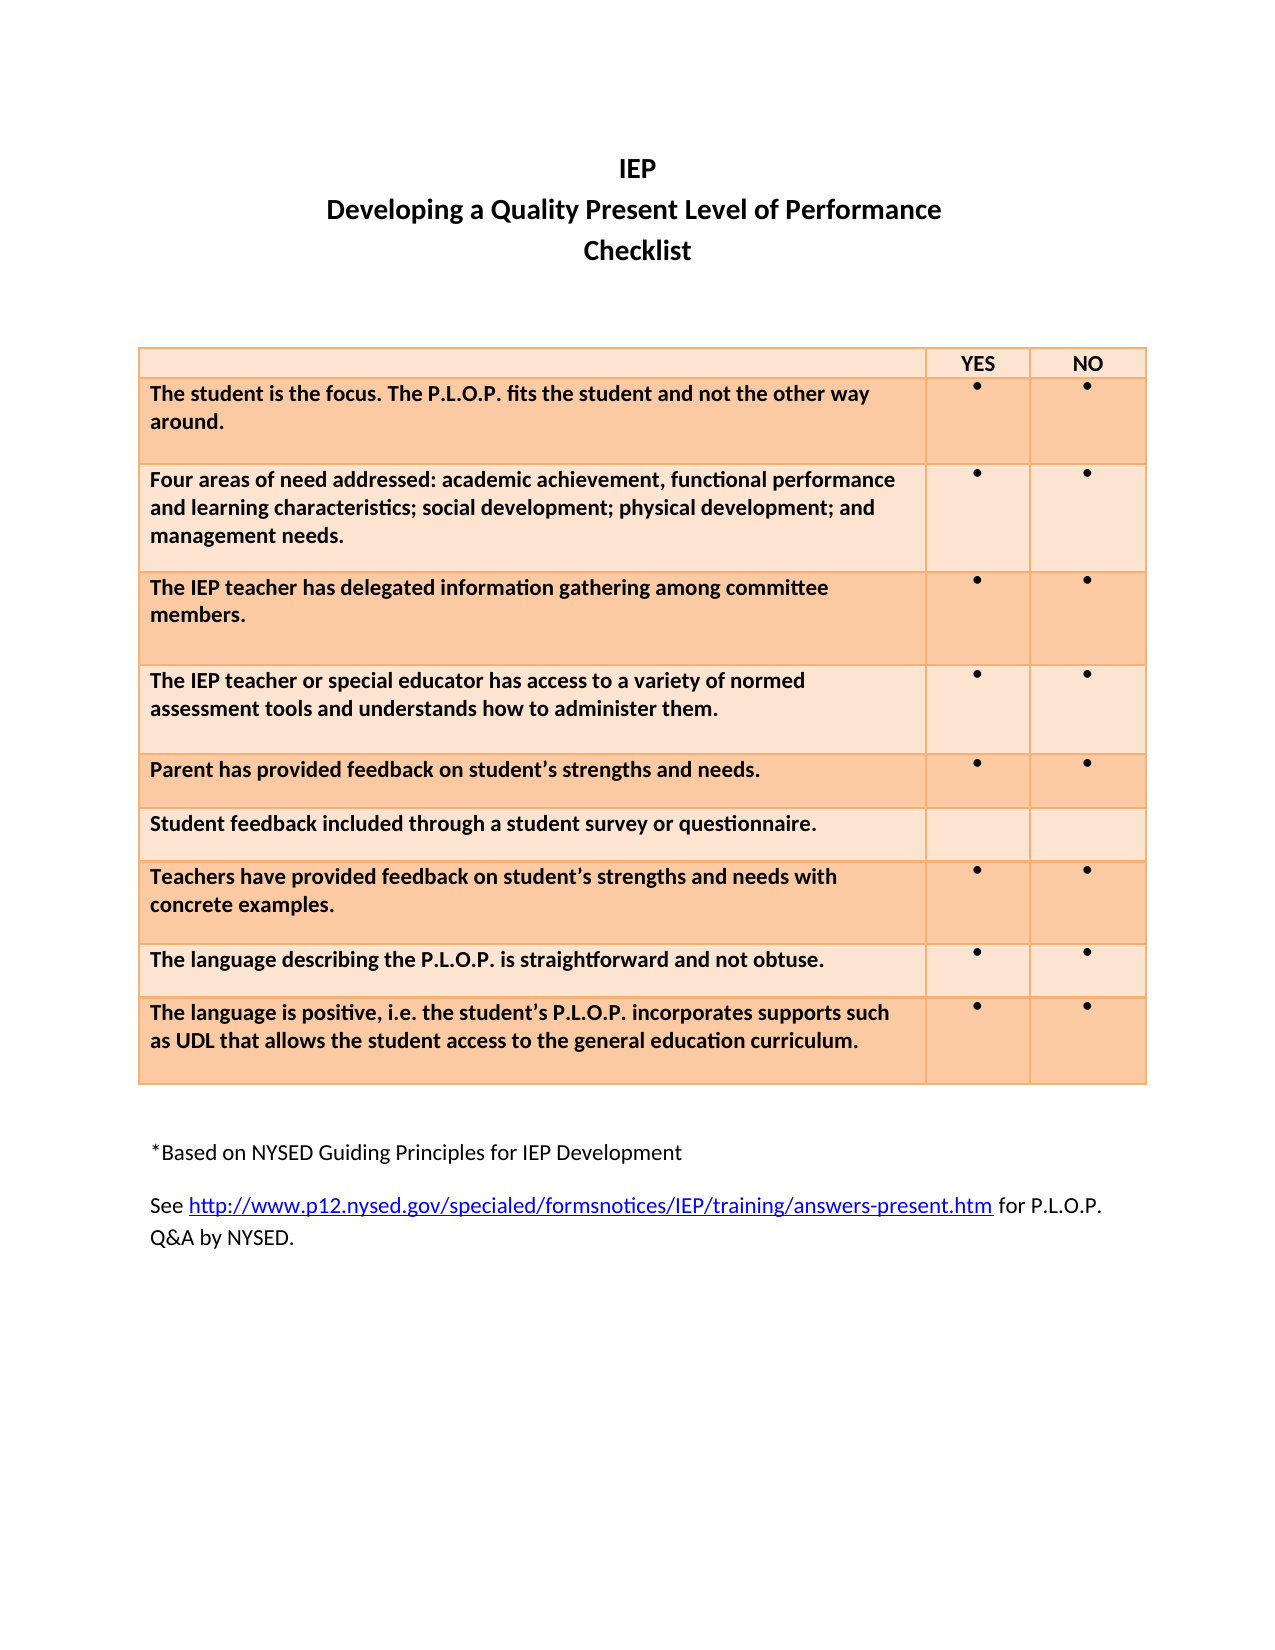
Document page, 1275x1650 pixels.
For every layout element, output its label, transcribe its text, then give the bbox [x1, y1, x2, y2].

table_cell [927, 379, 1029, 463]
table_cell Teachers have provided feedback on student’s strengths and needs with concrete examples. [140, 863, 925, 943]
table_cell The language describing the P.L.O.P. is straightforward and not obtuse. [140, 945, 925, 996]
table_cell [1031, 666, 1145, 753]
table_cell The student is the focus. The P.L.O.P. fits the student and not the other way around. [140, 379, 925, 463]
table_cell [1031, 379, 1145, 463]
table_cell [1031, 573, 1145, 664]
table_cell Four areas of need addressed: academic achievement, functional performance and learning characteristics; social development; physical development; and management needs. [140, 465, 925, 571]
table_cell The language is positive, i.e. the student’s P.L.O.P. incorporates supports such as UDL that allows the student access to the general education curriculum. [140, 999, 925, 1083]
text *Based on NYSED Guiding Principles for IEP Development [150, 1138, 1125, 1166]
table_cell [927, 999, 1029, 1083]
text IEP Developing a Quality Present Level of Performance Checklist [150, 150, 1125, 267]
table_header YES [927, 349, 1029, 377]
table_cell [1031, 465, 1145, 571]
text See http://www.p12.nysed.gov/specialed/formsnotices/IEP/training/answers-present.htm for P.L.O.P. Q&A by NYSED. [150, 1191, 1125, 1251]
table_cell [927, 573, 1029, 664]
table_cell The IEP teacher or special educator has access to a variety of normed assessment tools and understands how to administer them. [140, 666, 925, 753]
table_cell [927, 945, 1029, 996]
table_cell [927, 465, 1029, 571]
table_header [140, 349, 925, 377]
table_cell [1031, 945, 1145, 996]
table_cell Parent has provided feedback on student’s strengths and needs. [140, 755, 925, 807]
table_header NO [1031, 349, 1145, 377]
table_cell [1031, 863, 1145, 943]
table_cell [927, 809, 1029, 860]
table_cell [927, 755, 1029, 807]
table_cell [927, 666, 1029, 753]
table_cell [1031, 755, 1145, 807]
table_cell The IEP teacher has delegated information gathering among committee members. [140, 573, 925, 664]
table_cell Student feedback included through a student survey or questionnaire. [140, 809, 925, 860]
table_cell [1031, 809, 1145, 860]
table_cell [1031, 999, 1145, 1083]
table_cell [927, 863, 1029, 943]
